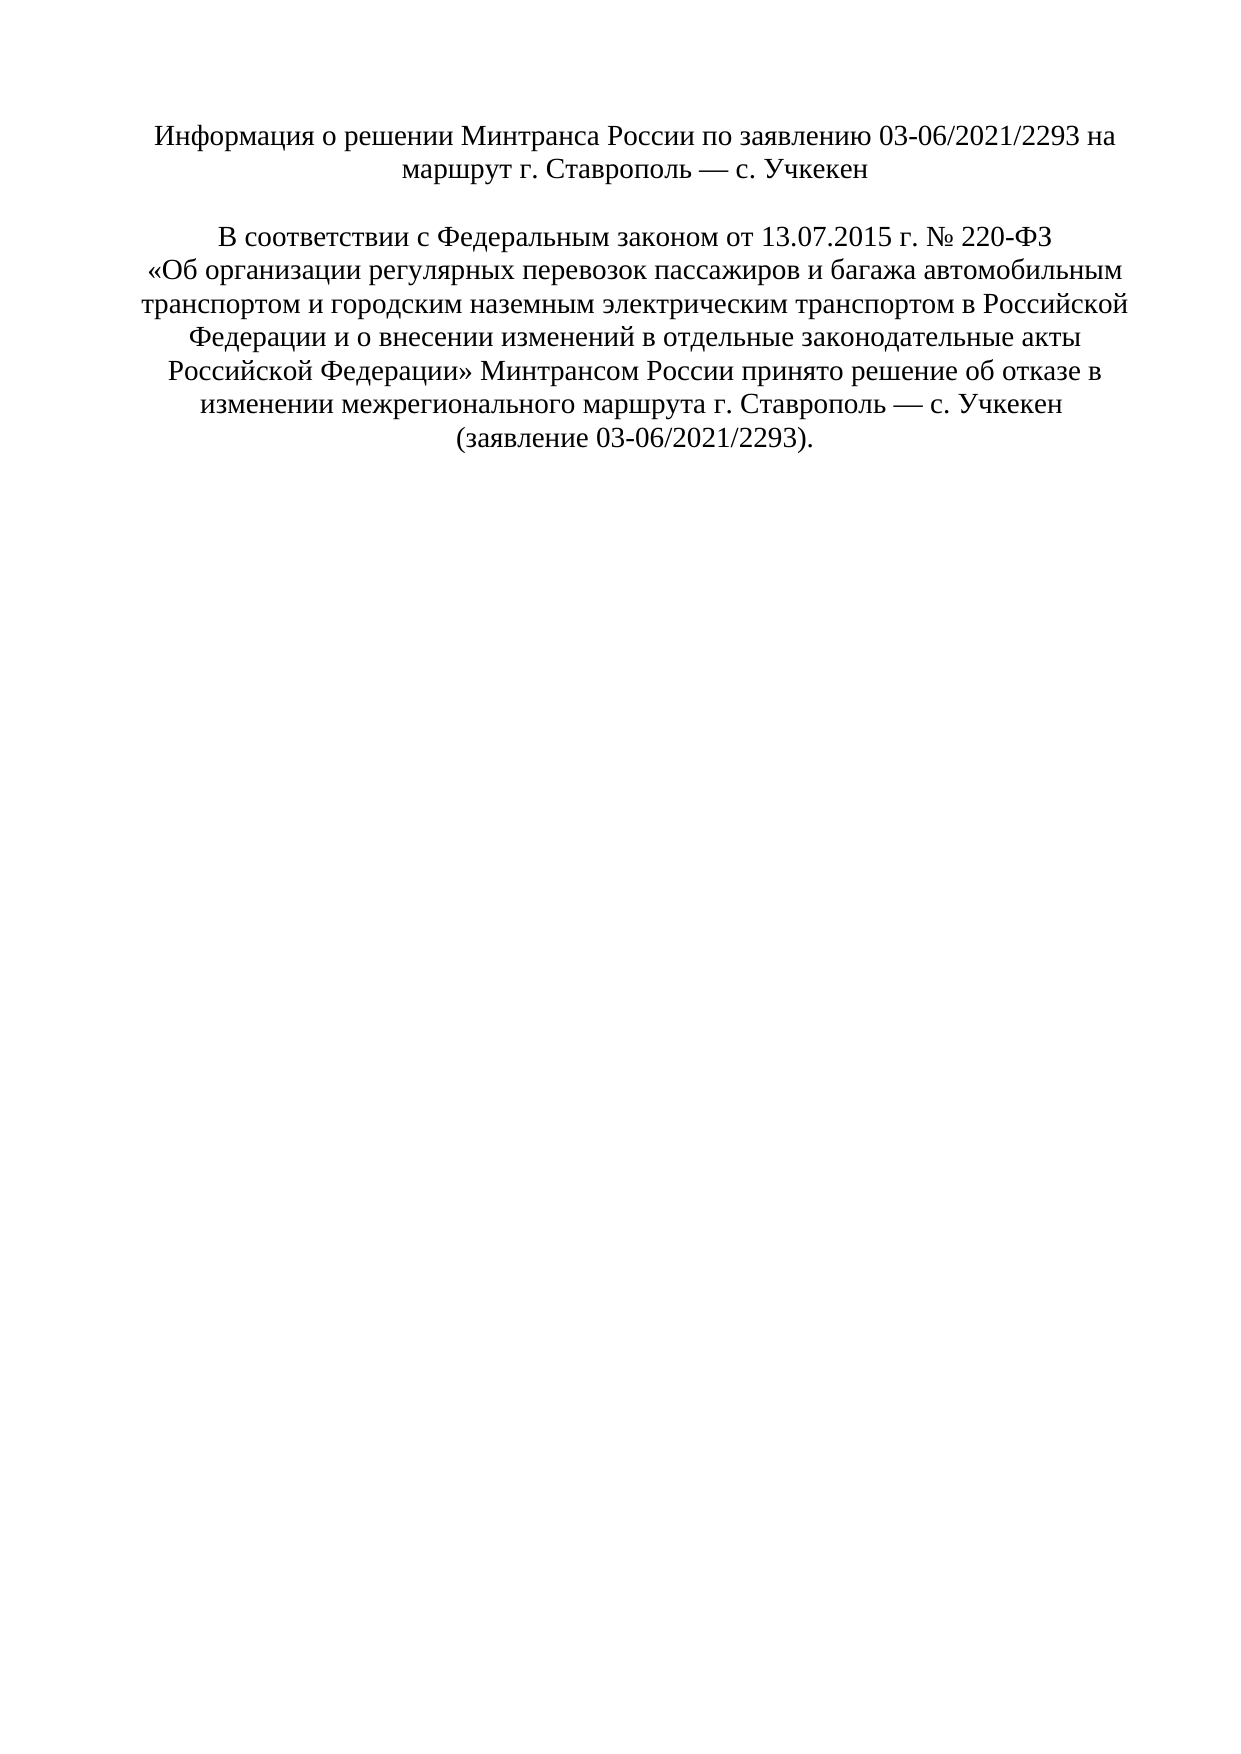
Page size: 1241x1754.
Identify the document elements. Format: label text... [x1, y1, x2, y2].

text В соответствии с Федеральным законом от 13.07.2015 г. № 220-ФЗ «Об организации регулярных перевозок пассажиров и багажа автомобильным транспортом и городским наземным электрическим транспортом в Российской Федерации и о внесении изменений в отдельные законодательные акты Российской Федерации» Минтрансом России принято решение об отказе в изменении межрегионального маршрута г. Ставрополь — с. Учкекен (заявление 03-06/2021/2293). [118, 219, 1152, 453]
text Информация о решении Минтранса России по заявлению 03-06/2021/2293 на маршрут г. Ставрополь — с. Учкекен [118, 118, 1152, 185]
